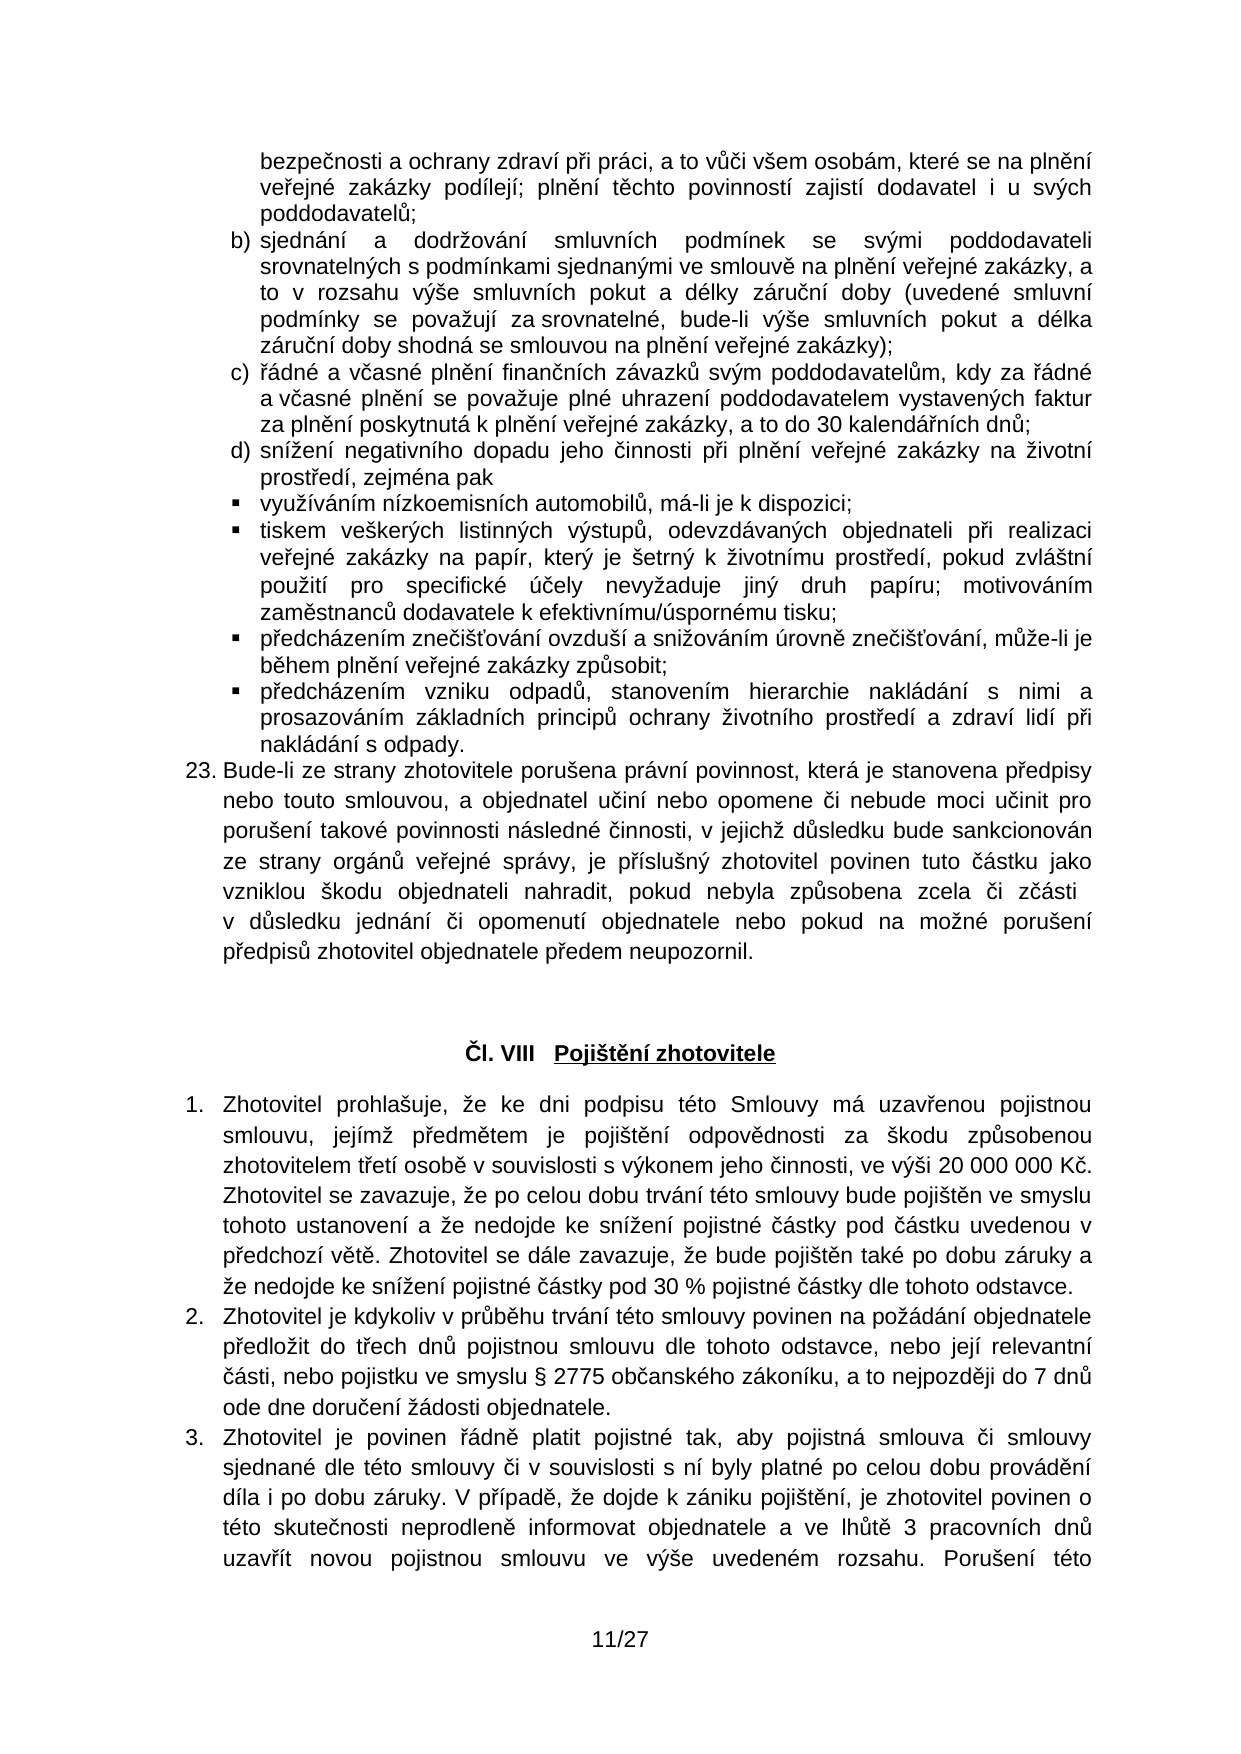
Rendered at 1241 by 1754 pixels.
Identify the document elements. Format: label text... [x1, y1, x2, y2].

list Zhotovitel prohlašuje, že ke dni podpisu této Smlouvy má uzavřenou pojistnou smlouvu, jejímž předmětem je pojištění odpovědnosti za škodu způsobenou zhotovitelem třetí osobě v souvislosti s výkonem jeho činnosti, ve výši 20 000 000 Kč. Zhotovitel se zavazuje, že po celou dobu trvání této smlouvy bude pojištěn ve smyslu tohoto ustanovení a že nedojde ke snížení pojistné částky pod částku uvedenou v předchozí větě. Zhotovitel se dále zavazuje, že bude pojištěn také po dobu záruky a že nedojde ke snížení pojistné částky pod 30 % pojistné částky dle tohoto odstavce. [185, 1091, 1093, 1299]
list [230, 148, 1093, 227]
list předcházením znečišťování ovzduší a snižováním úrovně znečišťování, může-li je během plnění veřejné zakázky způsobit; [230, 625, 1093, 678]
list snížení negativního dopadu jeho činnosti při plnění veřejné zakázky na životní prostředí, zejména pak [230, 437, 1093, 490]
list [185, 1424, 1093, 1571]
list využíváním nízkoemisních automobilů, má-li je k dispozici; [230, 490, 1093, 517]
list sjednání a dodržování smluvních podmínek se svými poddodavateli srovnatelných s podmínkami sjednanými ve smlouvě na plnění veřejné zakázky, a to v rozsahu výše smluvních pokut a délky záruční doby (uvedené smluvní podmínky se považují za srovnatelné, bude-li výše smluvních pokut a délka záruční doby shodná se smlouvou na plnění veřejné zakázky); [230, 227, 1093, 358]
list Bude-li ze strany zhotovitele porušena právní povinnost, která je stanovena předpisy nebo touto smlouvou, a objednatel učiní nebo opomene či nebude moci učinit pro porušení takové povinnosti následné činnosti, v jejichž důsledku bude sankcionován ze strany orgánů veřejné správy, je příslušný zhotovitel povinen tuto částku jako vzniklou škodu objednateli nahradit, pokud nebyla způsobena zcela či zčásti v důsledku jednání či opomenutí objednatele nebo pokud na možné porušení předpisů zhotovitel objednatele předem neupozornil. [185, 757, 1093, 965]
list řádné a včasné plnění finančních závazků svým poddodavatelům, kdy za řádné a včasné plnění se považuje plné uhrazení poddodavatelem vystavených faktur za plnění poskytnutá k plnění veřejné zakázky, a to do 30 kalendářních dnů; [230, 358, 1093, 437]
list Zhotovitel je kdykoliv v průběhu trvání této smlouvy povinen na požádání objednatele předložit do třech dnů pojistnou smlouvu dle tohoto odstavce, nebo její relevantní části, nebo pojistku ve smyslu § 2775 občanského zákoníku, a to nejpozději do 7 dnů ode dne doručení žádosti objednatele. [185, 1303, 1093, 1420]
text Čl. VIII Pojištění zhotovitele [148, 1040, 1093, 1067]
list tiskem veškerých listinných výstupů, odevzdávaných objednateli při realizaci veřejné zakázky na papír, který je šetrný k životnímu prostředí, pokud zvláštní použití pro specifické účely nevyžaduje jiný druh papíru; motivováním zaměstnanců dodavatele k efektivnímu/úspornému tisku; [230, 517, 1093, 625]
list předcházením vzniku odpadů, stanovením hierarchie nakládání s nimi a prosazováním základních principů ochrany životního prostředí a zdraví lidí při nakládání s odpady. [230, 678, 1093, 757]
